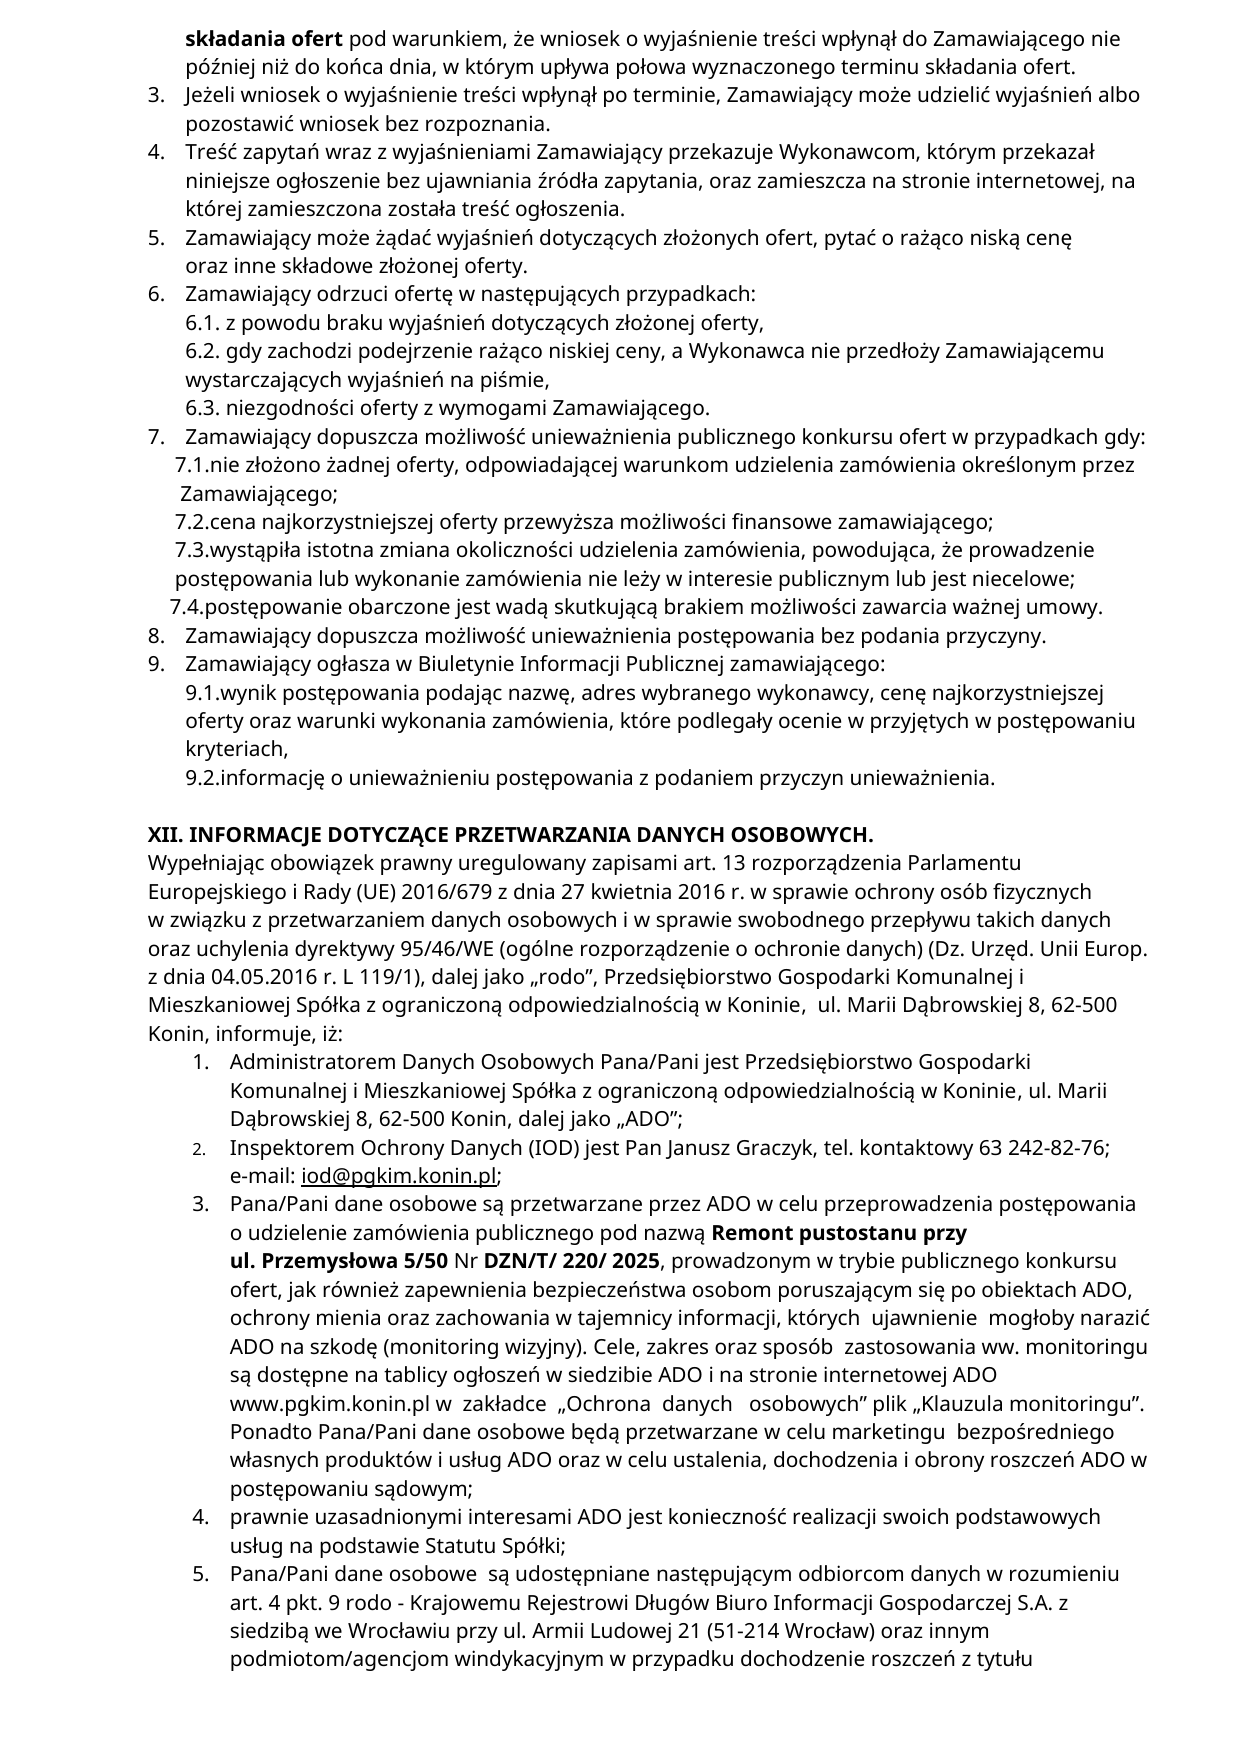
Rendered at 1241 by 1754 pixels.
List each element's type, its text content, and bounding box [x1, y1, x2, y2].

text 7.1.nie złożono żadnej oferty, odpowiadającej warunkom udzielenia zamówienia określonym przez [148, 450, 1152, 479]
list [192, 1559, 1152, 1673]
list Treść zapytań wraz z wyjaśnieniami Zamawiający przekazuje Wykonawcom, którym przekazał niniejsze ogłoszenie bez ujawniania źródła zapytania, oraz zamieszcza na stronie internetowej, na której zamieszczona została treść ogłoszenia. [148, 137, 1152, 223]
text Zamawiającego; [148, 479, 1152, 507]
list 6.3. niezgodności oferty z wymogami Zamawiającego. [185, 393, 1152, 422]
list Jeżeli wniosek o wyjaśnienie treści wpłynął po terminie, Zamawiający może udzielić wyjaśnień albo pozostawić wniosek bez rozpoznania. [148, 81, 1152, 137]
text 7.4.postępowanie obarczone jest wadą skutkującą brakiem możliwości zawarcia ważnej umowy. [148, 592, 1152, 621]
text 7.3.wystąpiła istotna zmiana okoliczności udzielenia zamówienia, powodująca, że prowadzenie [148, 536, 1152, 564]
list Pana/Pani dane osobowe są przetwarzane przez ADO w celu przeprowadzenia postępowania o udzielenie zamówienia publicznego pod nazwą Remont pustostanu przy ul. Przemysłowa 5/50 Nr DZN/T/ 220/ 2025, prowadzonym w trybie publicznego konkursu ofert, jak również zapewnienia bezpieczeństwa osobom poruszającym się po obiektach ADO, ochrony mienia oraz zachowania w tajemnicy informacji, których ujawnienie mogłoby narazić ADO na szkodę (monitoring wizyjny). Cele, zakres oraz sposób zastosowania ww. monitoringu są dostępne na tablicy ogłoszeń w siedzibie ADO i na stronie internetowej ADO www.pgkim.konin.pl w zakładce „Ochrona danych osobowych” plik „Klauzula monitoringu”. Ponadto Pana/Pani dane osobowe będą przetwarzane w celu marketingu bezpośredniego własnych produktów i usług ADO oraz w celu ustalenia, dochodzenia i obrony roszczeń ADO w postępowaniu sądowym; [192, 1189, 1152, 1502]
list Administratorem Danych Osobowych Pana/Pani jest Przedsiębiorstwo Gospodarki Komunalnej i Mieszkaniowej Spółka z ograniczoną odpowiedzialnością w Koninie, ul. Marii Dąbrowskiej 8, 62-500 Konin, dalej jako „ADO”; [192, 1047, 1152, 1133]
list 9.1.wynik postępowania podając nazwę, adres wybranego wykonawcy, cenę najkorzystniejszej oferty oraz warunki wykonania zamówienia, które podlegały ocenie w przyjętych w postępowaniu kryteriach, [185, 678, 1152, 763]
list Zamawiający ogłasza w Biuletynie Informacji Publicznej zamawiającego: [148, 649, 1152, 678]
list Zamawiający dopuszcza możliwość unieważnienia publicznego konkursu ofert w przypadkach gdy: [148, 422, 1152, 450]
list Zamawiający może żądać wyjaśnień dotyczących złożonych ofert, pytać o rażąco niską cenę oraz inne składowe złożonej oferty. [148, 223, 1152, 279]
text postępowania lub wykonanie zamówienia nie leży w interesie publicznym lub jest niecelowe; [148, 564, 1152, 592]
text 7.2.cena najkorzystniejszej oferty przewyższa możliwości finansowe zamawiającego; [148, 507, 1152, 536]
list 6.2. gdy zachodzi podejrzenie rażąco niskiej ceny, a Wykonawca nie przedłoży Zamawiającemu wystarczających wyjaśnień na piśmie, [185, 336, 1152, 393]
list 6.1. z powodu braku wyjaśnień dotyczących złożonej oferty, [185, 308, 1152, 336]
list Inspektorem Ochrony Danych (IOD) jest Pan Janusz Graczyk, tel. kontaktowy 63 242-82-76; e-mail: iod@pgkim.konin.pl; [192, 1133, 1152, 1189]
list 9.2.informację o unieważnieniu postępowania z podaniem przyczyn unieważnienia. [185, 763, 1152, 791]
list Zamawiający dopuszcza możliwość unieważnienia postępowania bez podania przyczyny. [148, 621, 1152, 649]
text XII. INFORMACJE DOTYCZĄCE PRZETWARZANIA DANYCH OSOBOWYCH. [148, 820, 1152, 848]
list prawnie uzasadnionymi interesami ADO jest konieczność realizacji swoich podstawowych usług na podstawie Statutu Spółki; [192, 1502, 1152, 1559]
text Wypełniając obowiązek prawny uregulowany zapisami art. 13 rozporządzenia Parlamentu Europejskiego i Rady (UE) 2016/679 z dnia 27 kwietnia 2016 r. w sprawie ochrony osób fizycznych w związku z przetwarzaniem danych osobowych i w sprawie swobodnego przepływu takich danych oraz uchylenia dyrektywy 95/46/WE (ogólne rozporządzenie o ochronie danych) (Dz. Urzęd. Unii Europ. z dnia 04.05.2016 r. L 119/1), dalej jako „rodo”, Przedsiębiorstwo Gospodarki Komunalnej i Mieszkaniowej Spółka z ograniczoną odpowiedzialnością w Koninie, ul. Marii Dąbrowskiej 8, 62-500 Konin, informuje, iż: [148, 848, 1152, 1047]
list Zamawiający odrzuci ofertę w następujących przypadkach: [148, 279, 1152, 308]
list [148, 24, 1152, 81]
